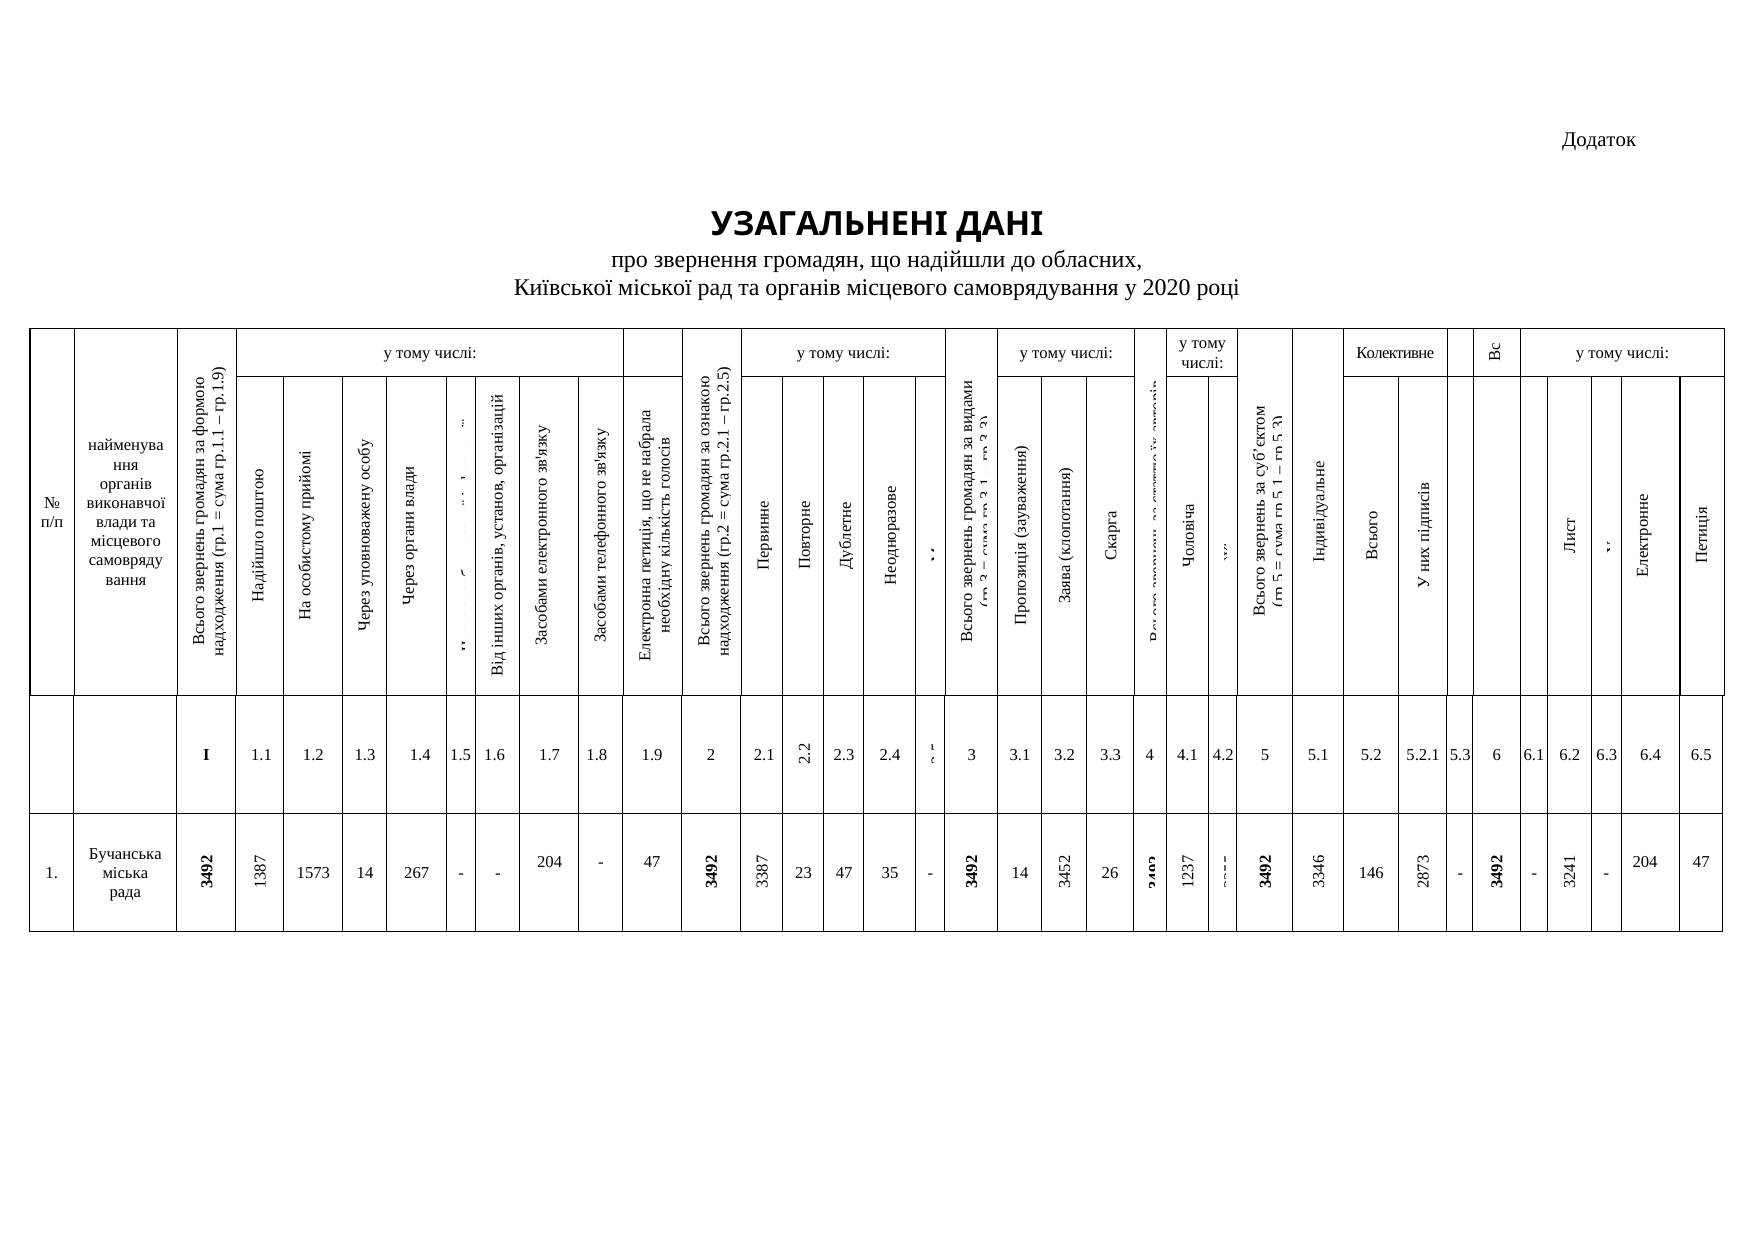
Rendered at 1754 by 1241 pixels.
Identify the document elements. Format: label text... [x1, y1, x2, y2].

table_cell 14 [343, 814, 386, 931]
table_cell 4.1 [1167, 696, 1208, 813]
table_cell [74, 696, 176, 813]
table_cell 47 [1680, 814, 1722, 931]
table_cell 3.3 [1087, 696, 1133, 813]
table_cell 2 [682, 696, 740, 813]
table_cell Всього [1344, 377, 1398, 694]
table_header Всього звернень за суб’єктом (гр.5 = сума гр.5.1 – гр.5.3) [1238, 329, 1292, 694]
table_cell 5.1 [1293, 696, 1343, 813]
table_cell 3492 [1237, 814, 1292, 931]
table_cell 23 [783, 814, 823, 931]
table_cell 267 [387, 814, 446, 931]
table_header Індивідуальне [1293, 329, 1343, 694]
table_cell 6 [1473, 696, 1520, 813]
table_cell - [476, 814, 519, 931]
table_cell 2.1 [741, 696, 782, 813]
table_cell 4 [1134, 696, 1166, 813]
table_cell 47 [623, 814, 681, 931]
table_cell 3 [945, 696, 997, 813]
table_cell 35 [864, 814, 915, 931]
table_cell 5.3 [1447, 696, 1472, 813]
table_cell Телеграма [1521, 377, 1547, 694]
table_cell 3346 [1293, 814, 1343, 931]
table_cell 2873 [1399, 814, 1446, 931]
text про звернення громадян, що надійшли до обласних, [118, 245, 1636, 273]
table_cell 1.4 [387, 696, 446, 813]
table_header Всього звернень за статтю їх авторів (гр.4 = гр.4.1 + гр.4.2) [1135, 329, 1166, 694]
table_cell 1573 [284, 814, 342, 931]
table_cell 1.1 [236, 696, 283, 813]
table_cell На особистому прийомі [284, 377, 342, 694]
table_cell Первинне [742, 377, 782, 694]
table_cell 6.4 [1622, 696, 1679, 813]
table_cell 204 [520, 814, 578, 931]
table_cell Надійшло поштою [237, 377, 283, 694]
table_cell Неодноразове [864, 377, 915, 694]
table_cell 3.1 [998, 696, 1041, 813]
table_cell 5.2 [1344, 696, 1398, 813]
table_cell 1.9 [623, 696, 681, 813]
table_cell 3452 [1042, 814, 1086, 931]
table_cell 2.5 [916, 696, 944, 813]
table_cell Чоловіча [1167, 377, 1208, 694]
table_cell Заява (клопотання) [1042, 377, 1086, 694]
table_cell - [579, 814, 622, 931]
table_cell 3492 [682, 814, 740, 931]
table_cell 3492 [1473, 814, 1520, 931]
table_cell - [1592, 814, 1621, 931]
table_cell 1.3 [343, 696, 386, 813]
table_header Анонімне [1448, 329, 1473, 376]
table_cell 2.2 [783, 696, 823, 813]
table_cell Електронна петиція, що не набрала необхідну кількість голосів [624, 377, 682, 694]
table_cell 3.2 [1042, 696, 1086, 813]
table_cell 3492 [177, 814, 235, 931]
table_cell - [1521, 814, 1547, 931]
table_cell Від інших органів, установ, організацій [476, 377, 519, 694]
table_header Колективне [1344, 329, 1447, 376]
text Додаток [118, 127, 1636, 151]
table_cell 2255 [1209, 814, 1236, 931]
table_cell 3492 [1134, 814, 1166, 931]
table_cell - [916, 814, 944, 931]
table_header Всього звернень громадян за видами (гр.3 = сума гр.3.1 – гр.3.3) [946, 329, 997, 694]
table_header у тому числі: [998, 329, 1134, 376]
table_cell Засобами електронного звꞌязку [520, 377, 578, 694]
table_cell 26 [1087, 814, 1133, 931]
table_cell 1387 [236, 814, 283, 931]
table_cell - [1447, 814, 1472, 931]
table_header у тому числі: [1521, 329, 1724, 376]
table_cell Бучанська міська рада [74, 814, 176, 931]
table_header у тому числі: [237, 329, 623, 376]
table_header Всього звернень громадян за ознакою надходження (гр.2 = сума гр.2.1 – гр.2.5) [683, 329, 741, 694]
table_header найменування органів виконавчої влади та місцевого самоврядування [75, 329, 177, 694]
table_cell 14 [998, 814, 1041, 931]
table_cell Через уповноважену особу [343, 377, 386, 694]
table_header у тому числі: [1167, 329, 1237, 376]
table_cell Масове [916, 377, 945, 694]
table_cell 1.5 [447, 696, 475, 813]
table_cell 1.2 [284, 696, 342, 813]
table_cell Через засоби масової інформації [447, 377, 475, 694]
table_cell 2.3 [824, 696, 863, 813]
table_cell [1448, 377, 1473, 694]
table_header № п/п [31, 329, 74, 694]
table_cell Електронне [1622, 377, 1679, 694]
table_cell 1.6 [476, 696, 519, 813]
table_cell Жіноча [1209, 377, 1237, 694]
table_header [624, 329, 682, 376]
table_cell Пропозиція (зауваження) [998, 377, 1041, 694]
table_header Всього звернень громадян за формою надходження (гр.1 = сума гр.1.1 – гр.1.9) [178, 329, 236, 694]
text Київської міської рад та органів місцевого самоврядування у 2020 році [118, 273, 1636, 300]
table_cell 1.8 [579, 696, 622, 813]
table_cell 6.3 [1592, 696, 1621, 813]
table_cell 1.7 [520, 696, 578, 813]
table_cell [1474, 377, 1520, 694]
table_cell 204 [1622, 814, 1679, 931]
table_cell Петиція [1681, 377, 1724, 694]
subtitle УЗАГАЛЬНЕНІ ДАНІ [118, 200, 1636, 245]
table_cell Скарга [1087, 377, 1134, 694]
table_cell Повторне [783, 377, 823, 694]
table_cell 4.2 [1209, 696, 1236, 813]
table_cell 6.2 [1548, 696, 1591, 813]
table_cell - [447, 814, 475, 931]
table_cell 47 [824, 814, 863, 931]
table_header у тому числі: [742, 329, 945, 376]
table_cell 146 [1344, 814, 1398, 931]
table_cell 3241 [1548, 814, 1591, 931]
table_cell 2.4 [864, 696, 915, 813]
table_cell 6.5 [1680, 696, 1722, 813]
table_cell 3492 [945, 814, 997, 931]
table_cell [30, 696, 73, 813]
table_cell 1. [30, 814, 73, 931]
table_cell Лист [1548, 377, 1591, 694]
table_cell У них підписів [1399, 377, 1447, 694]
table_cell Засобами телефонного звꞌязку [579, 377, 623, 694]
table_cell Усне [1592, 377, 1621, 694]
table_cell 6.1 [1521, 696, 1547, 813]
table_cell Через органи влади [387, 377, 446, 694]
table_cell 3387 [741, 814, 782, 931]
table_cell І [177, 696, 235, 813]
table_cell 5.2.1 [1399, 696, 1446, 813]
table_cell 1237 [1167, 814, 1208, 931]
table_cell Дублетне [824, 377, 863, 694]
table_cell 5 [1237, 696, 1292, 813]
